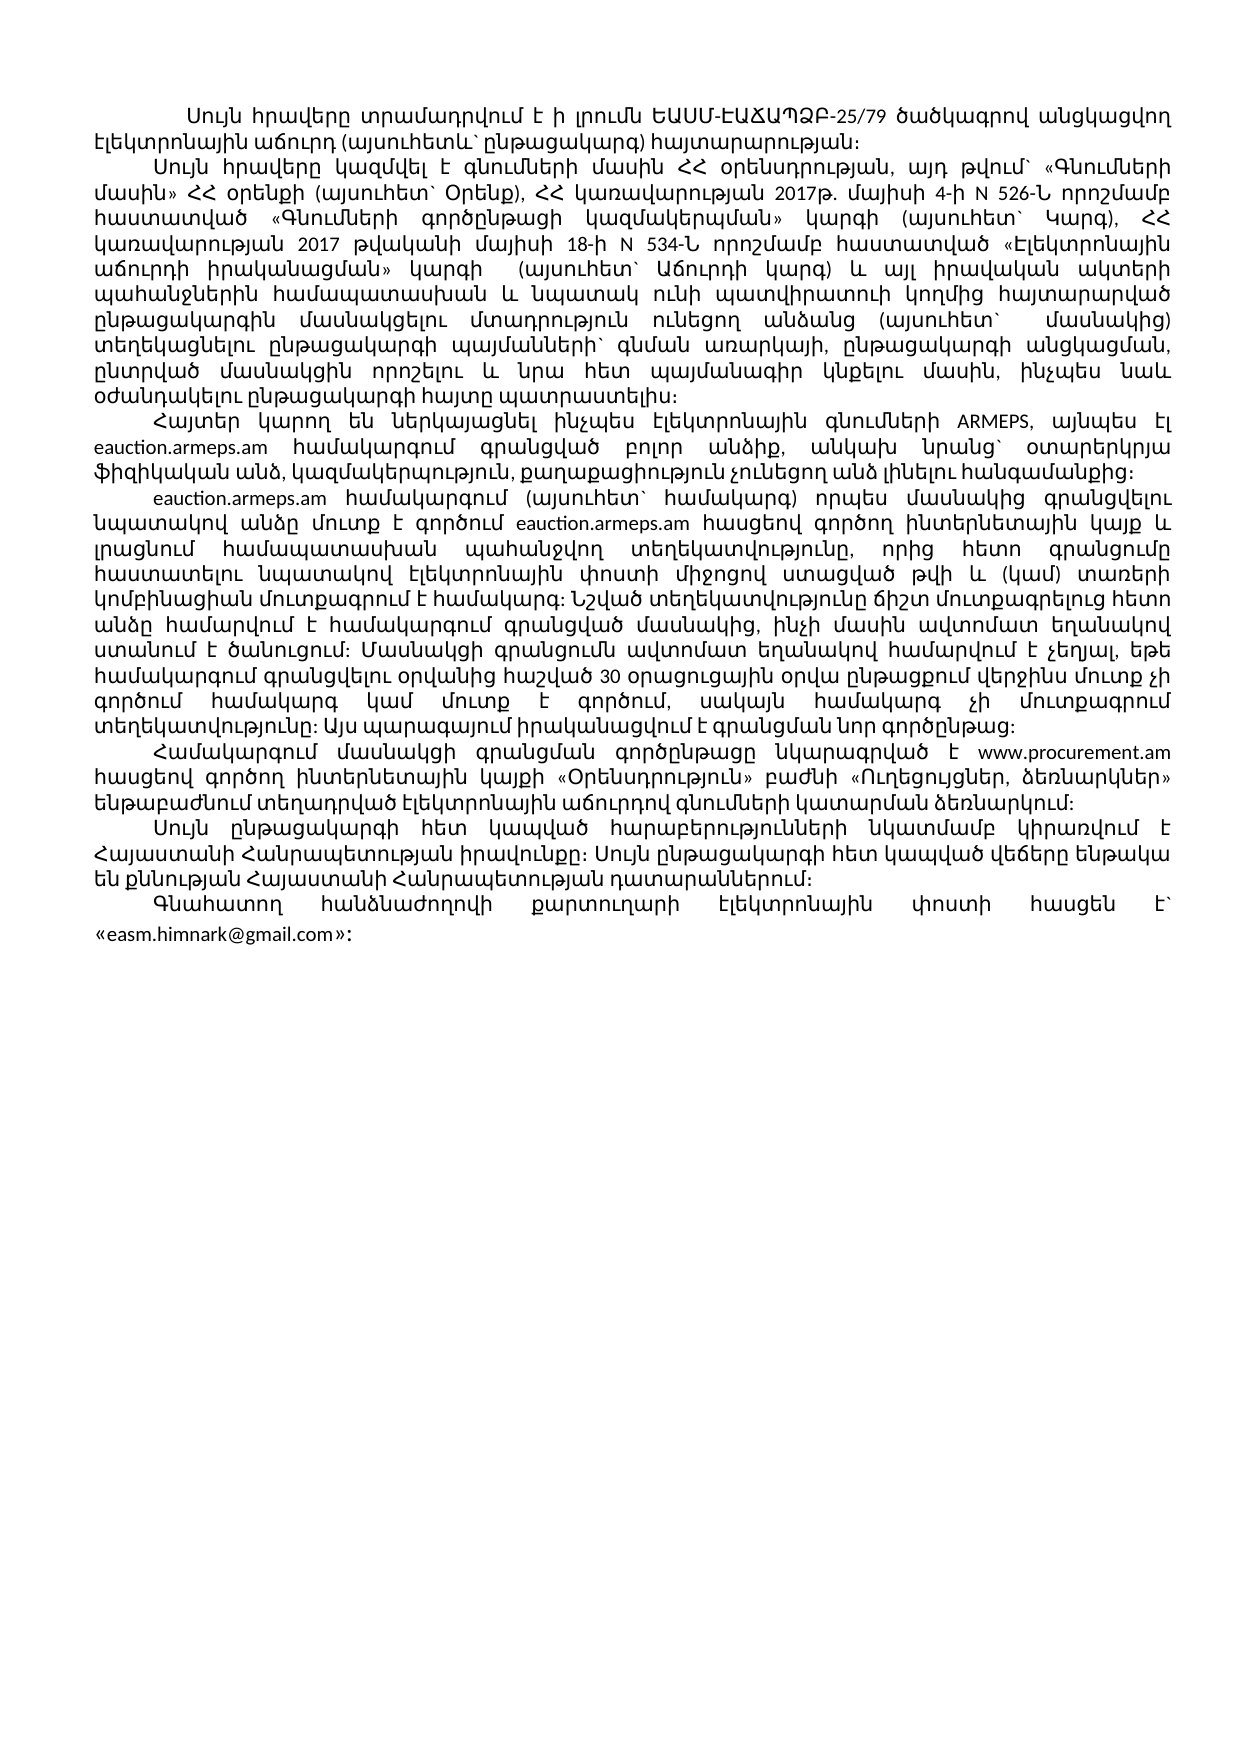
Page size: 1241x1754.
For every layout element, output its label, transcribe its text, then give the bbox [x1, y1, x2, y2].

text Համակարգում մասնակցի գրանցման գործընթացը նկարագրված է www.procurement.am հասցեով գործող ինտերնետային կայքի «Օրենսդրություն» բաժնի «Ուղեցույցներ, ձեռնարկներ» ենթաբաժնում տեղադրված էլեկտրոնային աճուրդով գնումների կատարման ձեռնարկում: [94, 739, 1171, 815]
text Հայտեր կարող են ներկայացնել ինչպես էլեկտրոնային գնումների ARMEPS, այնպես էլ eauction.armeps.am համակարգում գրանցված բոլոր անձիք, անկախ նրանց` օտարերկրյա ֆիզիկական անձ, կազմակերպություն, քաղաքացիություն չունեցող անձ լինելու հանգամանքից։ [94, 409, 1171, 485]
text eauction.armeps.am համակարգում (այսուհետ` համակարգ) որպես մասնակից գրանցվելու նպատակով անձը մուտք է գործում eauction.armeps.am հասցեով գործող ինտերնետային կայք և լրացնում համապատասխան պահանջվող տեղեկատվությունը, որից հետո գրանցումը հաստատելու նպատակով էլեկտրոնային փոստի միջոցով ստացված թվի և (կամ) տառերի կոմբինացիան մուտքագրում է համակարգ: Նշված տեղեկատվությունը ճիշտ մուտքագրելուց հետո անձը համարվում է համակարգում գրանցված մասնակից, ինչի մասին ավտոմատ եղանակով ստանում է ծանուցում: Մասնակցի գրանցումն ավտոմատ եղանակով համարվում է չեղյալ, եթե համակարգում գրանցվելու օրվանից հաշված 30 օրացուցային օրվա ընթացքում վերջինս մուտք չի գործում համակարգ կամ մուտք է գործում, սակայն համակարգ չի մուտքագրում տեղեկատվությունը: Այս պարագայում իրականացվում է գրանցման նոր գործընթաց: [94, 485, 1171, 739]
text Սույն հրավերը տրամադրվում է ի լրումն ԵԱՍՄ-ԷԱՃԱՊՁԲ-25/79 ծածկագրով անցկացվող էլեկտրոնային աճուրդ (այսուհետև` ընթացակարգ) հայտարարության։ [94, 104, 1171, 154]
text Սույն ընթացակարգի հետ կապված հարաբերությունների նկատմամբ կիրառվում է Հայաստանի Հանրապետության իրավունքը։ Սույն ընթացակարգի հետ կապված վեճերը ենթակա են քննության Հայաստանի Հանրապետության դատարաններում։ [94, 815, 1171, 892]
text Գնահատող հանձնաժողովի քարտուղարի էլեկտրոնային փոստի հասցեն է` «easm.himnark@gmail.com»: [94, 892, 1171, 948]
text Սույն հրավերը կազմվել է գնումների մասին ՀՀ օրենսդրության, այդ թվում` «Գնումների մասին» ՀՀ օրենքի (այսուհետ` Օրենք), ՀՀ կառավարության 2017թ. մայիսի 4-ի N 526-Ն որոշմամբ հաստատված «Գնումների գործընթացի կազմակերպման» կարգի (այսուհետ` Կարգ), ՀՀ կառավարության 2017 թվականի մայիսի 18-ի N 534-Ն որոշմամբ հաստատված «Էլեկտրոնային աճուրդի իրականացման» կարգի (այսուհետ` Աճուրդի կարգ) և այլ իրավական ակտերի պահանջներին համապատասխան և նպատակ ունի պատվիրատուի կողմից հայտարարված ընթացակարգին մասնակցելու մտադրություն ունեցող անձանց (այսուհետ` մասնակից) տեղեկացնելու ընթացակարգի պայմանների` գնման առարկայի, ընթացակարգի անցկացման, ընտրված մասնակցին որոշելու և նրա հետ պայմանագիր կնքելու մասին, ինչպես նաև օժանդակելու ընթացակարգի հայտը պատրաստելիս։ [94, 154, 1171, 409]
